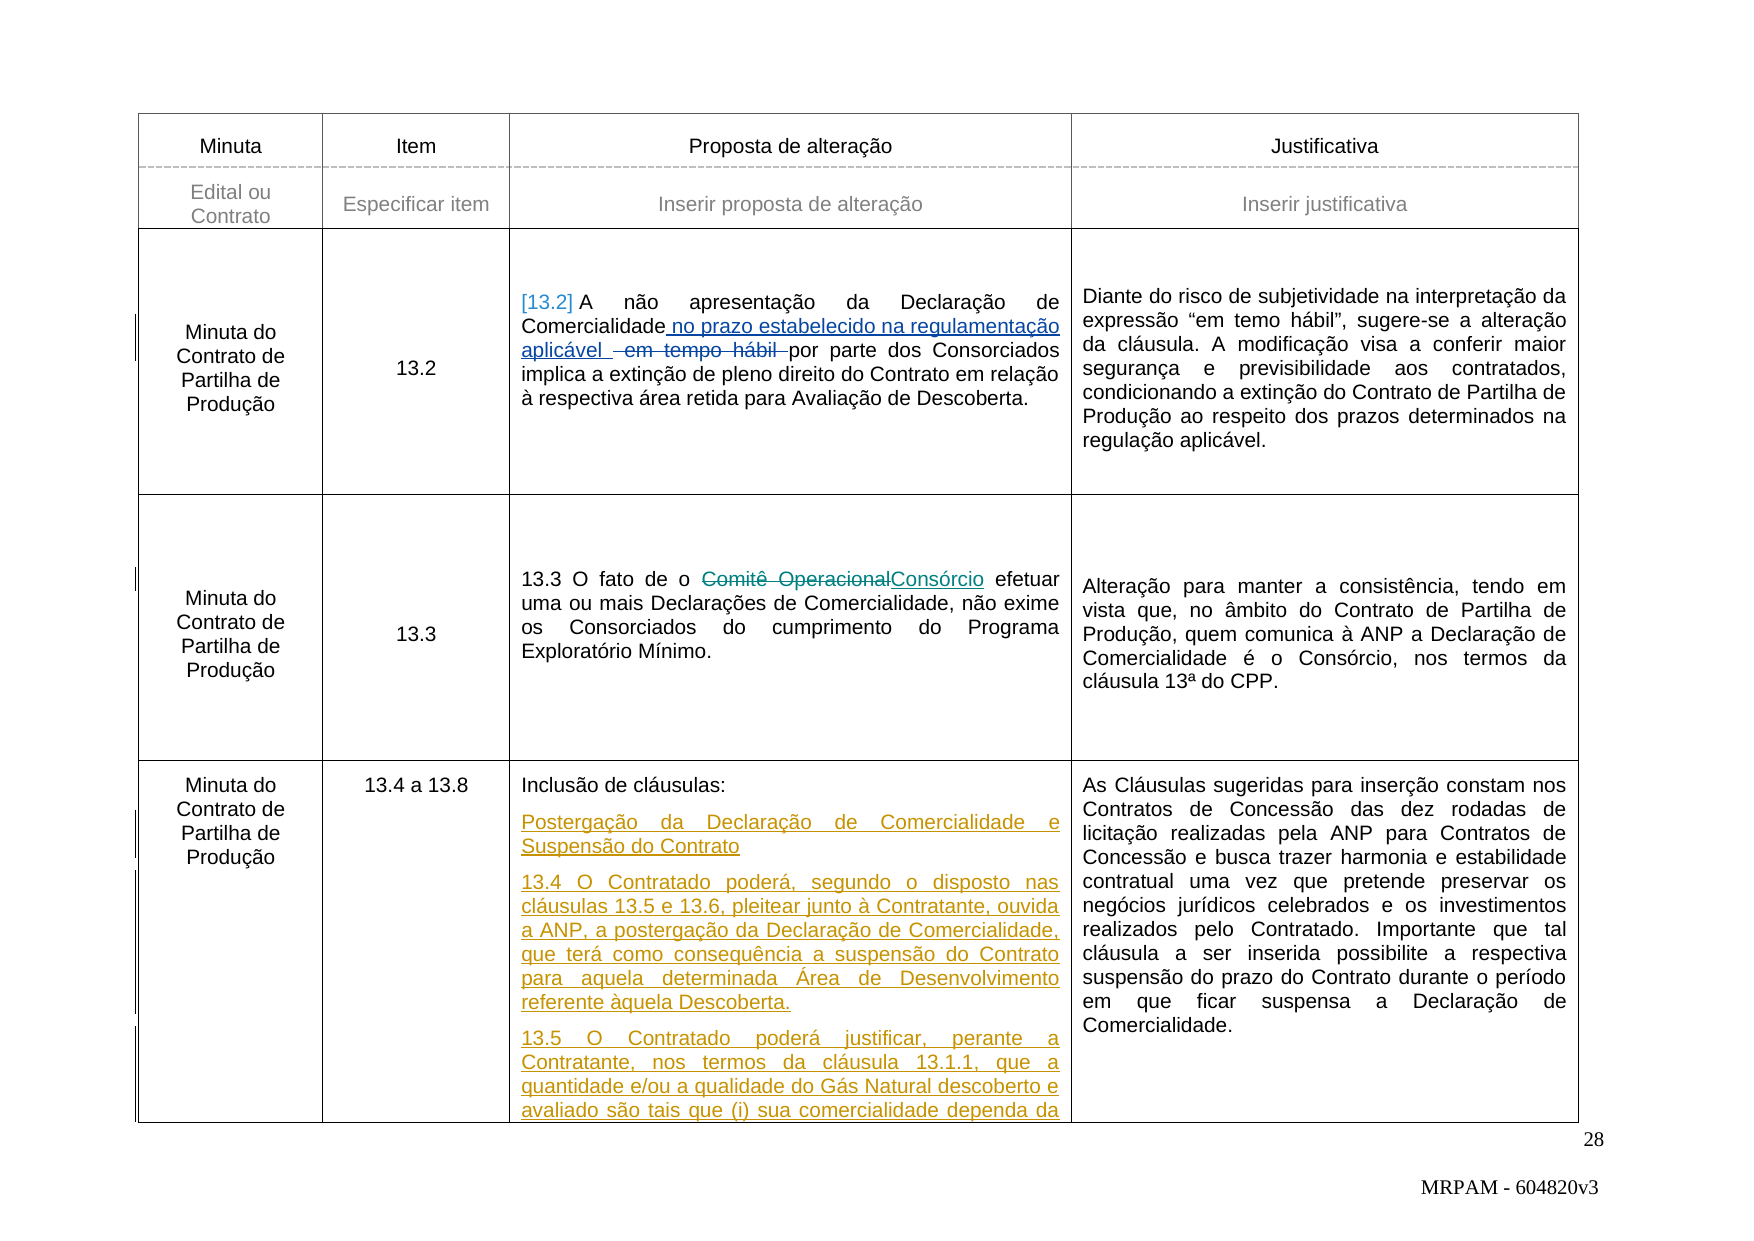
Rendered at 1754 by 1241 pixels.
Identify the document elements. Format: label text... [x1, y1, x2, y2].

table_cell Minuta do Contrato de Partilha de Produção [139, 495, 322, 759]
table_cell 13.3 [323, 495, 509, 759]
table_cell 13.3 O fato de o efetuar uma ou mais Declarações de Comercialidade, não exime os Consorciados do cumprimento do Programa Exploratório Mínimo. [510, 495, 1071, 759]
table_header Justificativa [1072, 114, 1578, 166]
table_cell Diante do risco de subjetividade na interpretação da expressão “em temo hábil”, sugere-se a alteração da cláusula. A modificação visa a conferir maior segurança e previsibilidade aos contratados, condicionando a extinção do Contrato de Partilha de Produção ao respeito dos prazos determinados na regulação aplicável. [1072, 229, 1578, 494]
table_cell 13.4 a 13.8 [323, 761, 509, 1122]
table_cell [139, 229, 322, 494]
table_cell Inclusão de cláusulas: [510, 761, 1071, 1122]
table_cell Alteração para manter a consistência, tendo em vista que, no âmbito do Contrato de Partilha de Produção, quem comunica à ANP a Declaração de Comercialidade é o Consórcio, nos termos da cláusula 13ª do CPP. [1072, 495, 1578, 759]
table_header Proposta de alteração [510, 114, 1071, 166]
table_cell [139, 761, 322, 1122]
table_cell Edital ou Contrato [139, 166, 322, 228]
table_cell Inserir proposta de alteração [510, 166, 1071, 228]
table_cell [1072, 761, 1578, 1122]
table_cell A não apresentação da Declaração de Comercialidadepor parte dos Consorciados implica a extinção de pleno direito do Contrato em relação à respectiva área retida para Avaliação de Descoberta. [510, 229, 1071, 494]
table_cell 13.2 [323, 229, 509, 494]
table_cell Inserir justificativa [1072, 166, 1578, 228]
table_header Item [323, 114, 509, 166]
table_cell Especificar item [323, 166, 509, 228]
table_header Minuta [139, 114, 322, 166]
